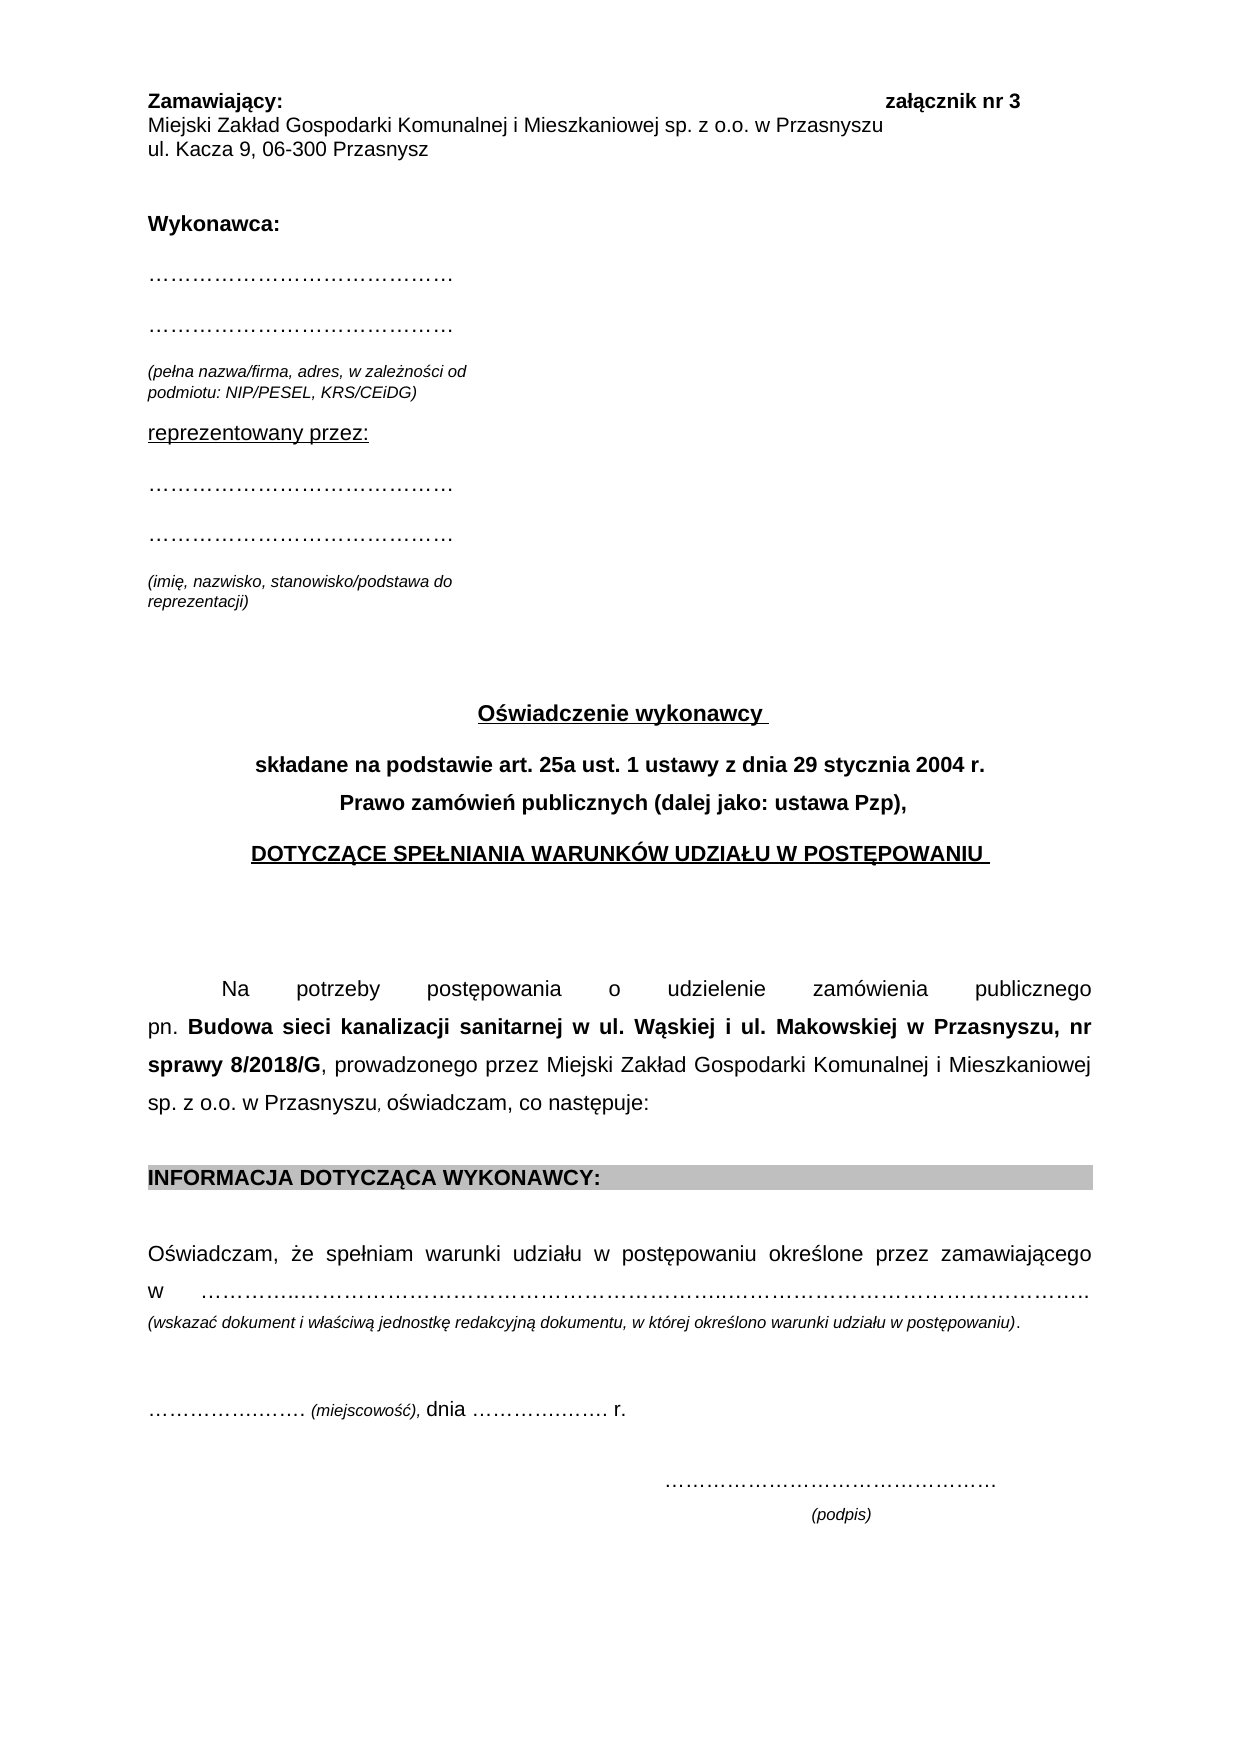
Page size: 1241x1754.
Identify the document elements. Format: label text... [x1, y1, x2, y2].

text reprezentowany przez: [148, 420, 1093, 445]
text …………….……. (miejscowość), dnia ………….……. r. [148, 1396, 1093, 1420]
text (pełna nazwa/firma, adres, w zależności od podmiotu: NIP/PESEL, KRS/CEiDG) [148, 362, 472, 402]
text Prawo zamówień publicznych (dalej jako: ustawa Pzp), [148, 790, 1093, 815]
text Oświadczam, że spełniam warunki udziału w postępowaniu określone przez zamawiającego w …………..…………………………………………………..………………………………………….. (wskazać dokument i właściwą jednostkę redakcyjną dokumentu, w której określono warunki udziału w postępowaniu). [148, 1241, 1093, 1332]
text Oświadczenie wykonawcy [148, 700, 1093, 727]
text Zamawiający: załącznik nr 3 [148, 89, 1093, 113]
text Miejski Zakład Gospodarki Komunalnej i Mieszkaniowej sp. z o.o. w Przasnyszu [148, 113, 1093, 137]
text INFORMACJA DOTYCZĄCA WYKONAWCY: [148, 1165, 1093, 1190]
text Na potrzeby postępowania o udzielenie zamówienia publicznego pn. Budowa sieci kanalizacji sanitarnej w ul. Wąskiej i ul. Makowskiej w Przasnyszu, nr sprawy 8/2018/G, prowadzonego przez Miejski Zakład Gospodarki Komunalnej i Mieszkaniowej sp. z o.o. w Przasnyszu, oświadczam, co następuje: [148, 976, 1093, 1114]
text Wykonawca: [148, 211, 1093, 236]
text (imię, nazwisko, stanowisko/podstawa do reprezentacji) [148, 571, 472, 611]
text składane na podstawie art. 25a ust. 1 ustawy z dnia 29 stycznia 2004 r. [148, 752, 1093, 777]
text ul. Kacza 9, 06-300 Przasnysz [148, 137, 1093, 161]
text DOTYCZĄCE SPEŁNIANIA WARUNKÓW UDZIAŁU W POSTĘPOWANIU [148, 840, 1093, 908]
text ………………………………………………………………………… [148, 471, 472, 546]
text (podpis) [738, 1504, 1093, 1523]
text ………………………………………………………………………… [148, 261, 472, 337]
text ………………………………………… [148, 1468, 1093, 1492]
